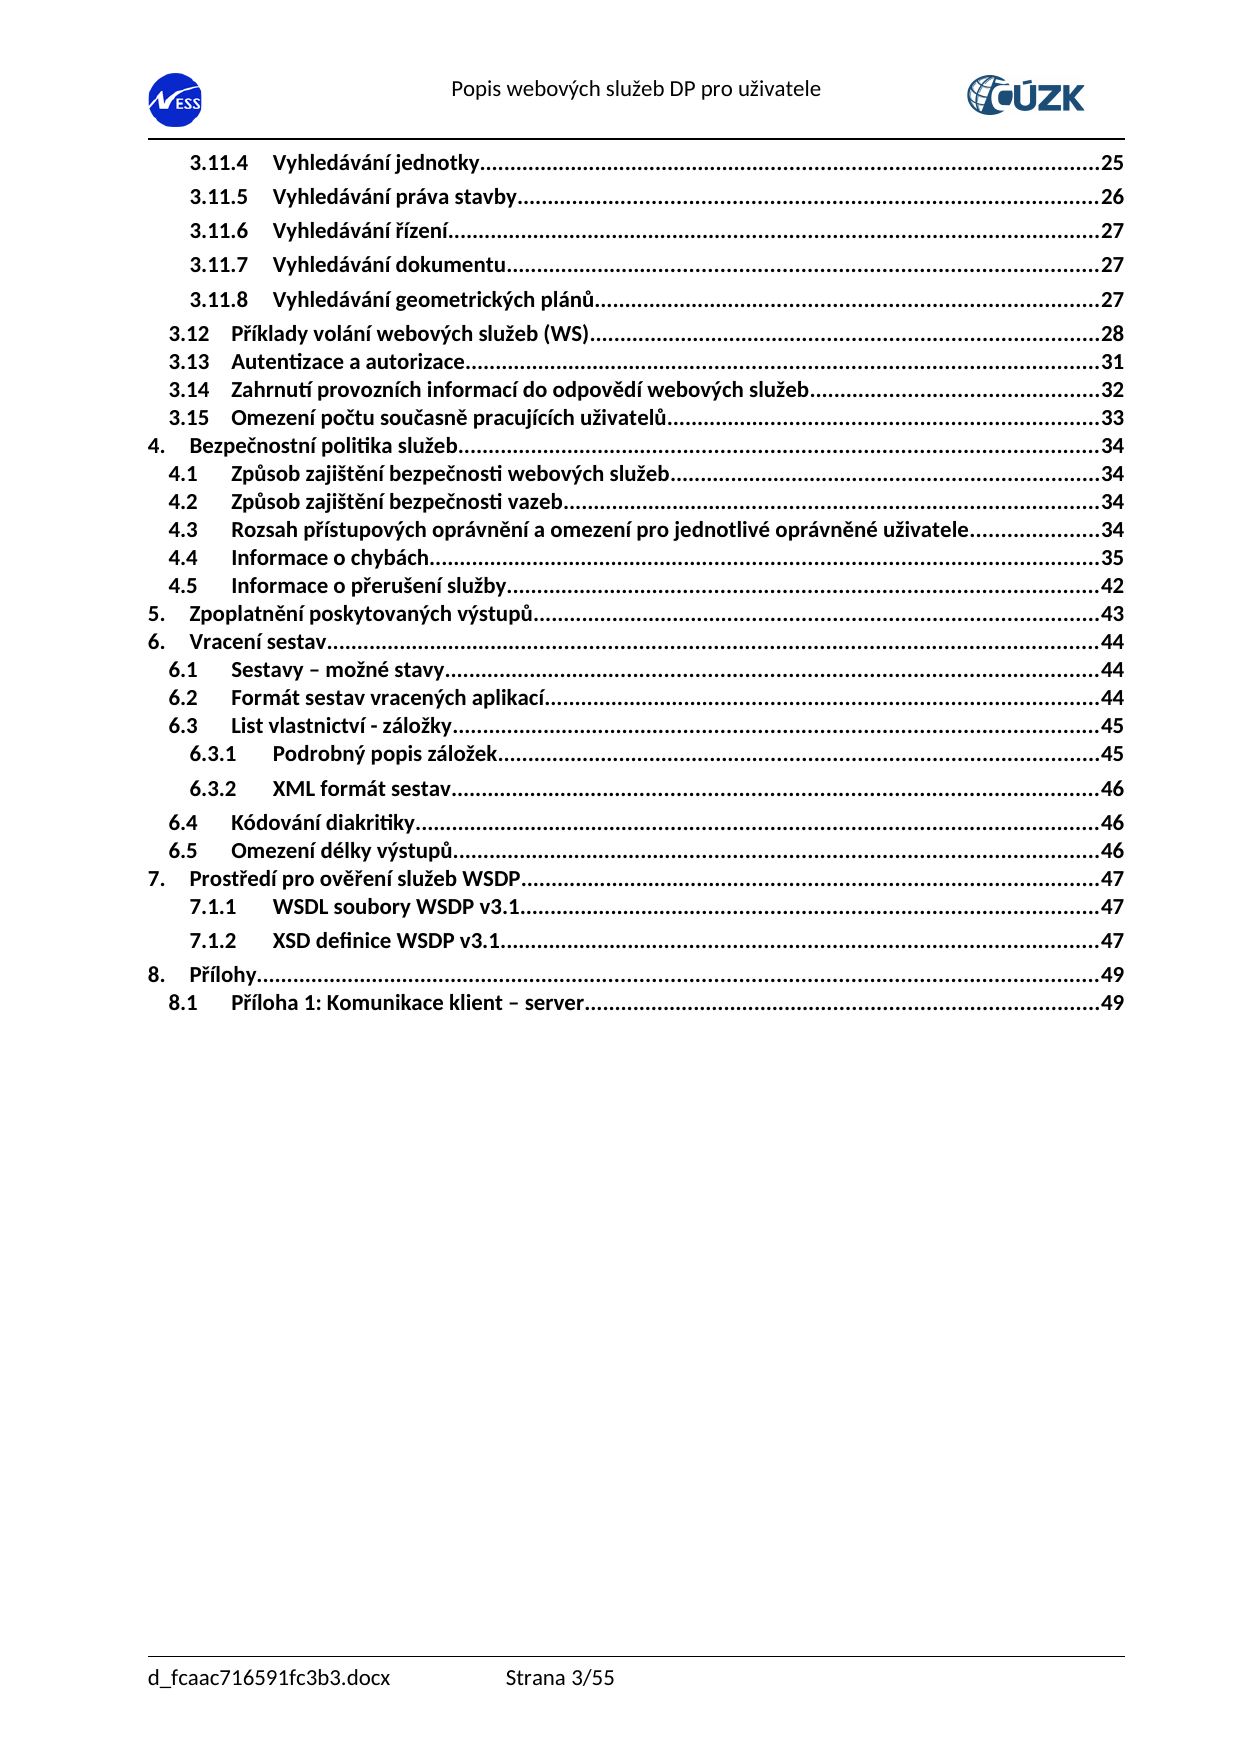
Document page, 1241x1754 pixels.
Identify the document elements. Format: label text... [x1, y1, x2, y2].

text 4.2 Způsob zajištění bezpečnosti vazeb 34 [168, 487, 1125, 515]
picture [967, 75, 1085, 115]
text 4.1 Způsob zajištění bezpečnosti webových služeb 34 [168, 459, 1125, 487]
text 6. Vracení sestav 44 [148, 627, 1125, 655]
picture [148, 73, 202, 127]
text 6.4 Kódování diakritiky 46 [168, 808, 1125, 836]
text 3.13 Autentizace a autorizace 31 [168, 347, 1125, 375]
text 3.11.4 Vyhledávání jednotky 25 [189, 148, 1125, 176]
text 4. Bezpečnostní politika služeb 34 [148, 431, 1125, 459]
text 6.2 Formát sestav vracených aplikací 44 [168, 683, 1125, 711]
text 3.11.7 Vyhledávání dokumentu 27 [189, 251, 1125, 278]
text 3.15 Omezení počtu současně pracujících uživatelů 33 [168, 403, 1125, 431]
text 3.14 Zahrnutí provozních informací do odpovědí webových služeb 32 [168, 375, 1125, 403]
text 3.11.8 Vyhledávání geometrických plánů 27 [189, 285, 1125, 313]
text 6.3.2 XML formát sestav 46 [189, 774, 1125, 802]
text 8. Přílohy 49 [148, 961, 1125, 988]
text 4.5 Informace o přerušení služby 42 [168, 571, 1125, 599]
text 3.11.6 Vyhledávání řízení 27 [189, 216, 1125, 244]
text 8.1 Příloha 1: Komunikace klient – server 49 [168, 988, 1125, 1017]
text 7. Prostředí pro ověření služeb WSDP 47 [148, 864, 1125, 892]
text 5. Zpoplatnění poskytovaných výstupů 43 [148, 599, 1125, 627]
text 6.3 List vlastnictví - záložky 45 [168, 711, 1125, 739]
text 7.1.2 XSD definice WSDP v3.1 47 [189, 926, 1125, 954]
text 7.1.1 WSDL soubory WSDP v3.1 47 [189, 892, 1125, 920]
text 3.12 Příklady volání webových služeb (WS) 28 [168, 319, 1125, 347]
text 4.4 Informace o chybách 35 [168, 543, 1125, 571]
text 6.5 Omezení délky výstupů 46 [168, 836, 1125, 864]
text 6.1 Sestavy – možné stavy 44 [168, 655, 1125, 683]
text 3.11.5 Vyhledávání práva stavby 26 [189, 182, 1125, 210]
text 4.3 Rozsah přístupových oprávnění a omezení pro jednotlivé oprávněné uživatele 34 [168, 515, 1125, 543]
text 6.3.1 Podrobný popis záložek 45 [189, 739, 1125, 767]
